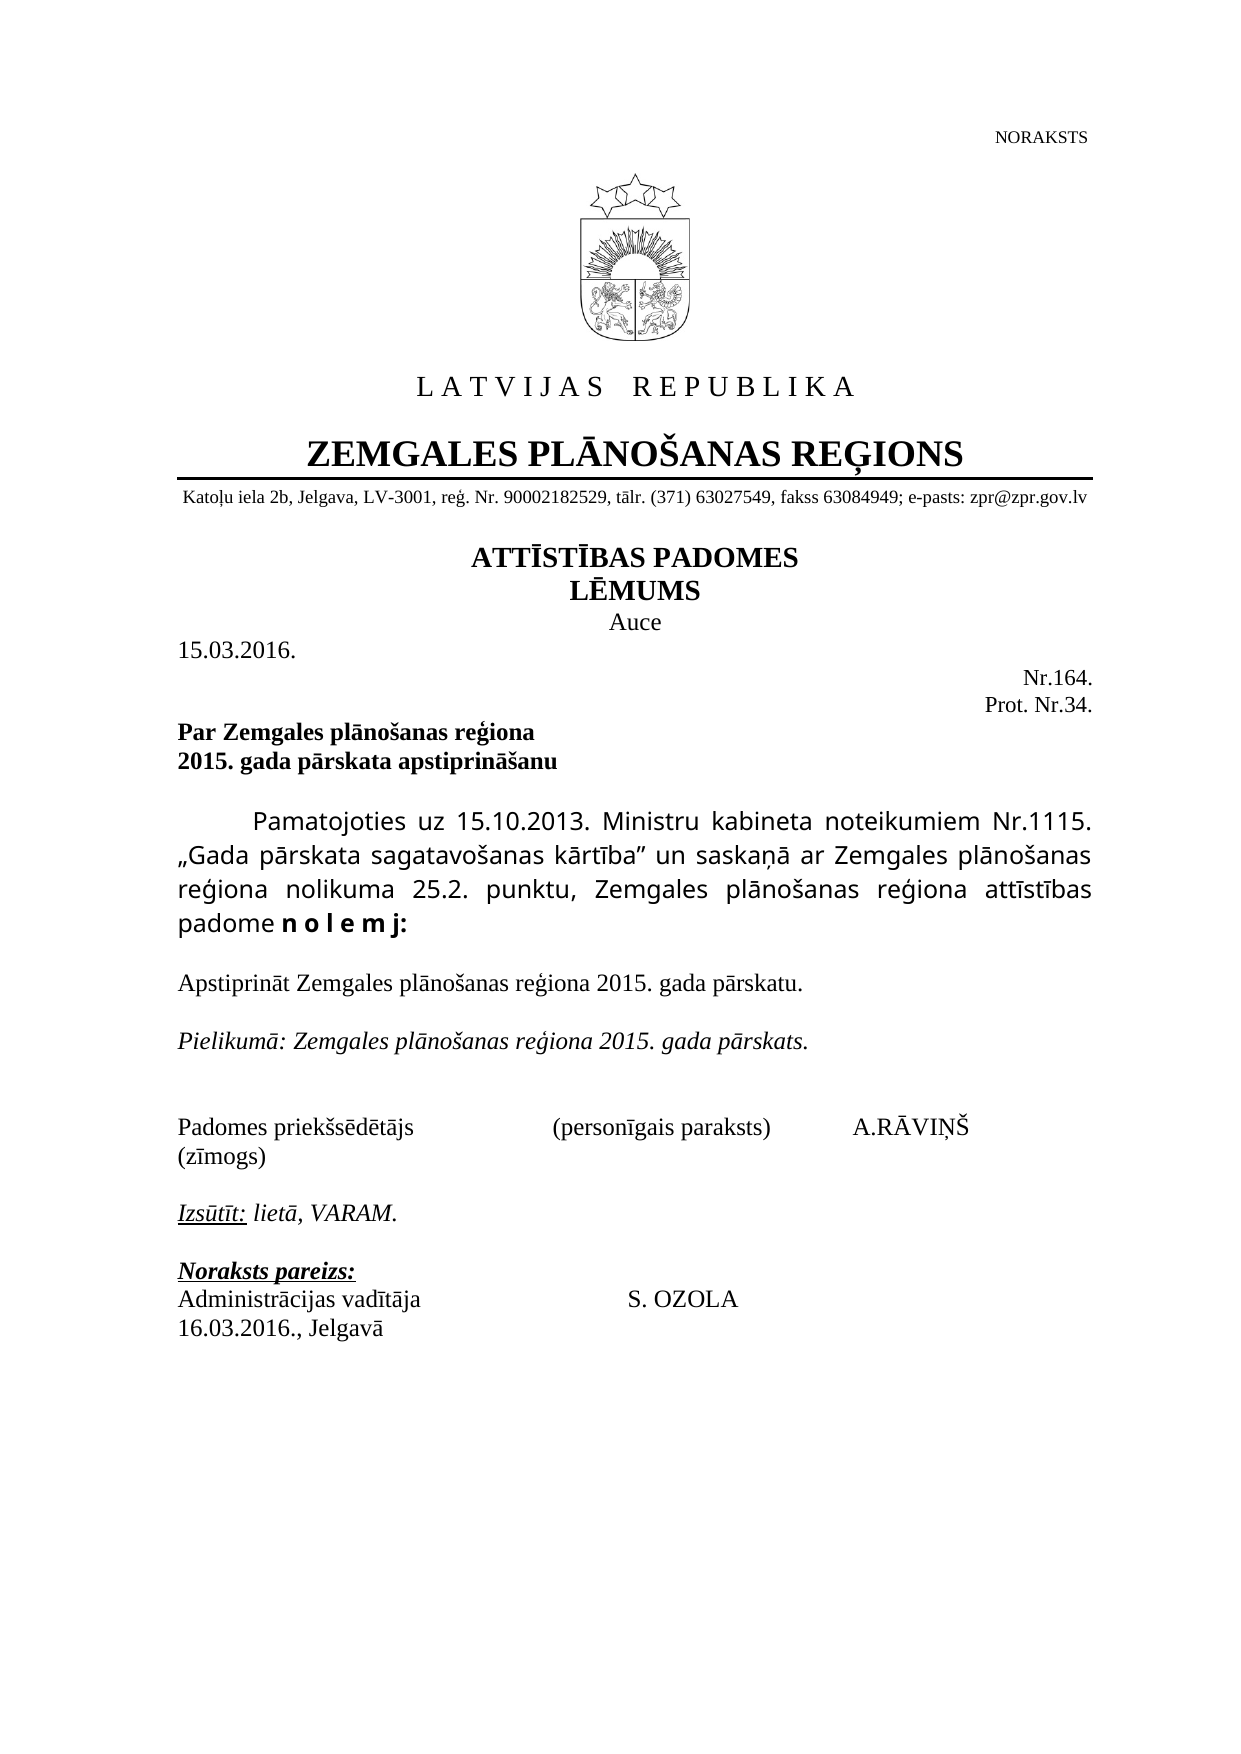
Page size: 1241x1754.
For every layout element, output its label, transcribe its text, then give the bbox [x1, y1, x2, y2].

text Administrācijas vadītāja S. OZOLA [177, 1284, 1093, 1313]
text Noraksts pareizs: [177, 1256, 1093, 1284]
title Pamatojoties uz 15.10.2013. Ministru kabineta noteikumiem Nr.1115. „Gada pārskata sagatavošanas kārtība” un saskaņā ar Zemgales plānošanas reģiona nolikuma 25.2. punktu, Zemgales plānošanas reģiona attīstības padome n o l e m j: [177, 803, 1093, 939]
text LĒMUMS [177, 573, 1093, 607]
picture [580, 173, 690, 341]
text Prot. Nr.34. [177, 691, 1093, 717]
text 16.03.2016., Jelgavā [177, 1313, 1093, 1342]
text NORAKSTS [177, 127, 1093, 171]
text 2015. gada pārskata apstiprināšanu [177, 746, 1093, 774]
text L A T V I J A S R E P U B L I K A [177, 369, 1093, 403]
text Nr.164. [177, 664, 1093, 691]
text Katoļu iela 2b, Jelgava, LV-3001, reģ. Nr. 90002182529, tālr. (371) 63027549, fakss 63084949; e-pasts: zpr@zpr.gov.lv [177, 486, 1093, 508]
text Apstiprināt Zemgales plānošanas reģiona 2015. gada pārskatu. [177, 968, 1093, 997]
text Padomes priekšsēdētājs (personīgais paraksts) A.RĀVIŅŠ [177, 1112, 1093, 1141]
text Auce [177, 607, 1093, 636]
text 15.03.2016. [177, 636, 1093, 664]
text (zīmogs) [177, 1141, 1093, 1169]
text ZEMGALES PLĀNOŠANAS REĢIONS [177, 431, 1093, 477]
text Par Zemgales plānošanas reģiona [177, 717, 1093, 746]
text ATTĪSTĪBAS PADOMES [177, 540, 1093, 573]
text Izsūtīt: lietā, VARAM. [177, 1198, 1093, 1227]
text Pielikumā: Zemgales plānošanas reģiona 2015. gada pārskats. [177, 1026, 1093, 1054]
